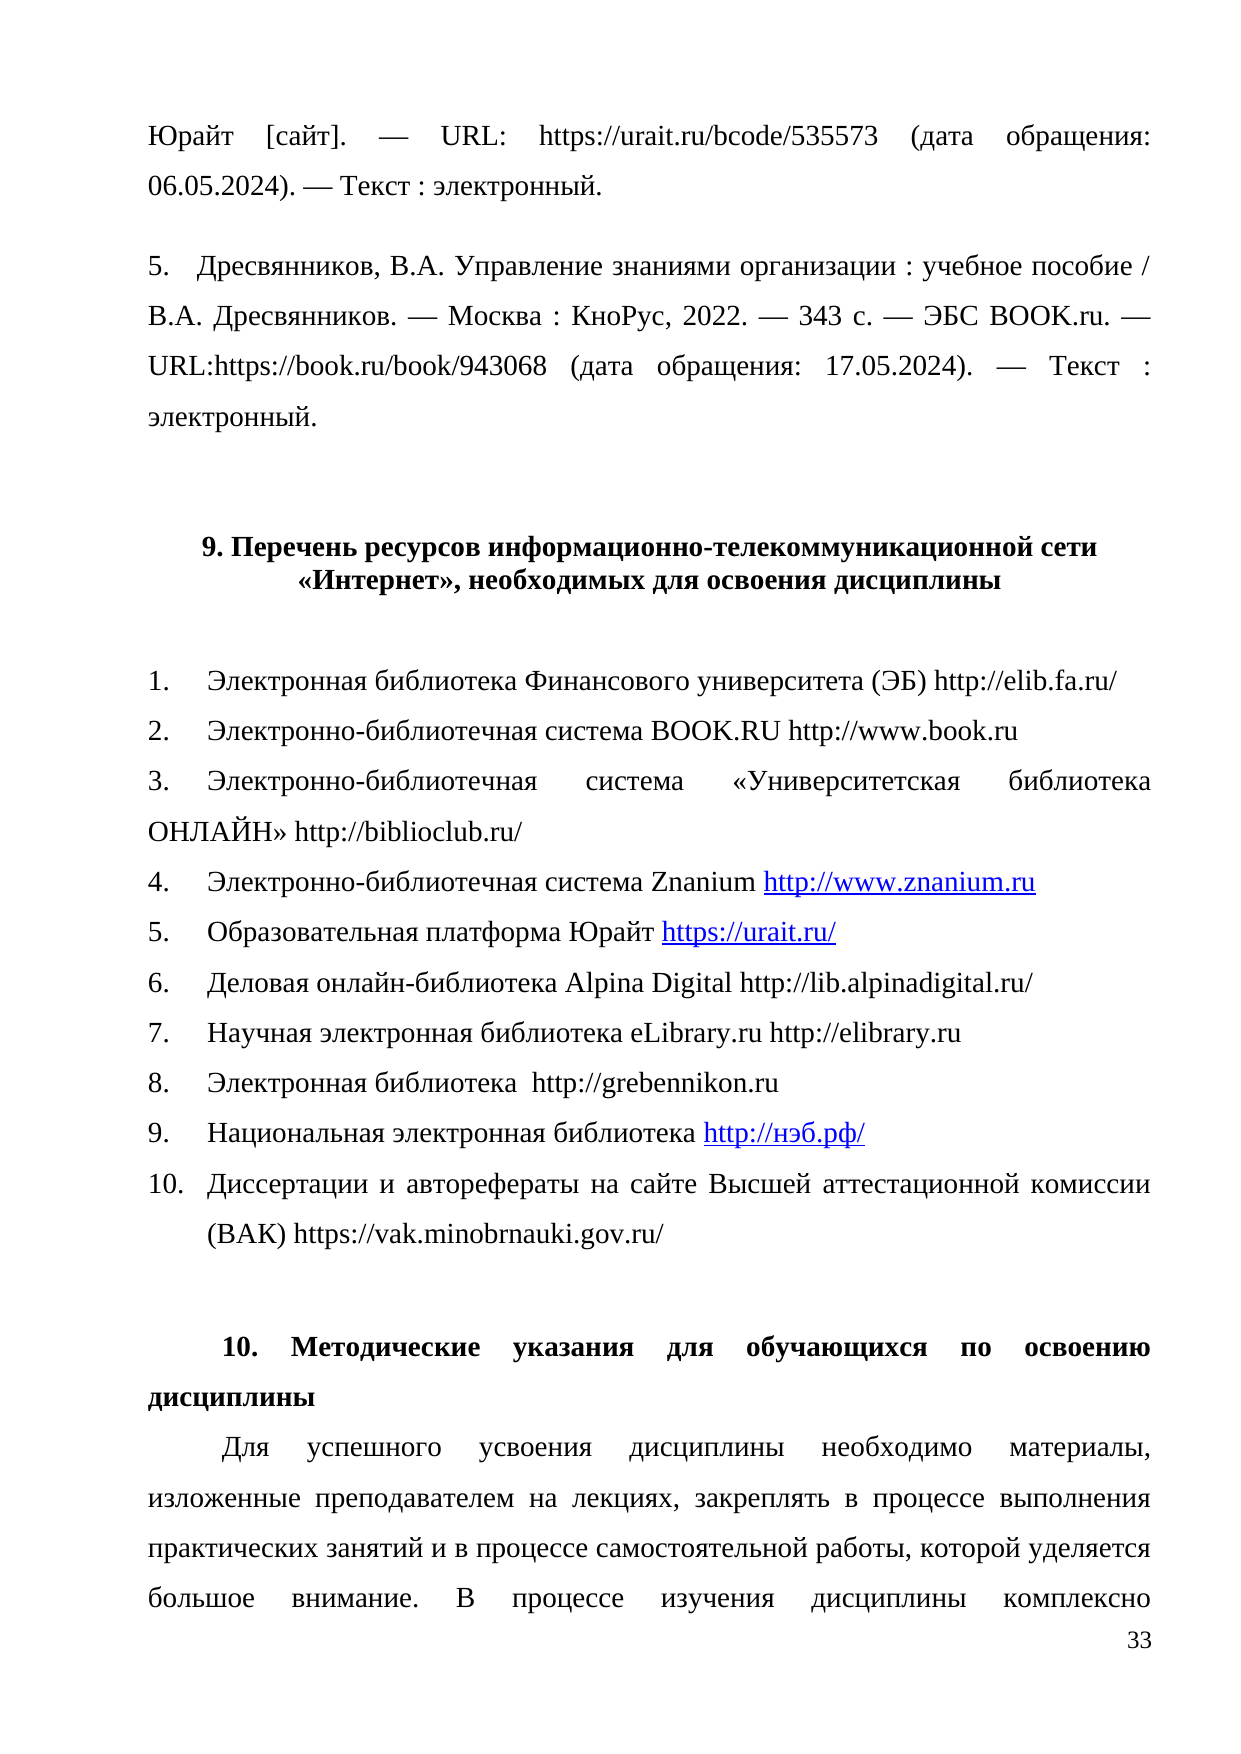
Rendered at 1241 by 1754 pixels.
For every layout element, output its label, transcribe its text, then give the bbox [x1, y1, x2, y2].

list Научная электронная библиотека eLibrary.ru http://elibrary.ru [148, 1015, 1152, 1048]
list Деловая онлайн-библиотека Alpina Digital http://lib.alpinadigital.ru/ [148, 965, 1152, 998]
list Электронная библиотека Финансового университета (ЭБ) http://elib.fa.ru/ [148, 663, 1152, 696]
text 5. Дресвянников, В.А. Управление знаниями организации : учебное пособие / В.А. Дресвянников. — Москва : КноРус, 2022. — 343 с. — ЭБС BOOK.ru. — URL:https://book.ru/book/943068 (дата обращения: 17.05.2024). — Текст : электронный. [148, 248, 1152, 432]
list Электронно-библиотечная система «Университетская библиотека ОНЛАЙН» http://biblioclub.ru/ [148, 763, 1152, 847]
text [148, 118, 1152, 202]
text 10. Методические указания для обучающихся по освоению дисциплины [148, 1329, 1152, 1413]
list Электронная библиотека http://grebennikon.ru [148, 1065, 1152, 1099]
list Электронно-библиотечная система Znanium http://www.znanium.ru [148, 864, 1152, 898]
list Образовательная платформа Юрайт https://urait.ru/ [148, 914, 1152, 948]
list Национальная электронная библиотека http://нэб.рф/ [148, 1116, 1152, 1149]
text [148, 1429, 1152, 1614]
text 9. Перечень ресурсов информационно-телекоммуникационной сети «Интернет», необходимых для освоения дисциплины [148, 529, 1152, 596]
list Электронно-библиотечная система BOOK.RU http://www.book.ru [148, 713, 1152, 747]
list Диссертации и авторефераты на сайте Высшей аттестационной комиссии (ВАК) https://vak.minobrnauki.gov.ru/ [148, 1166, 1152, 1250]
